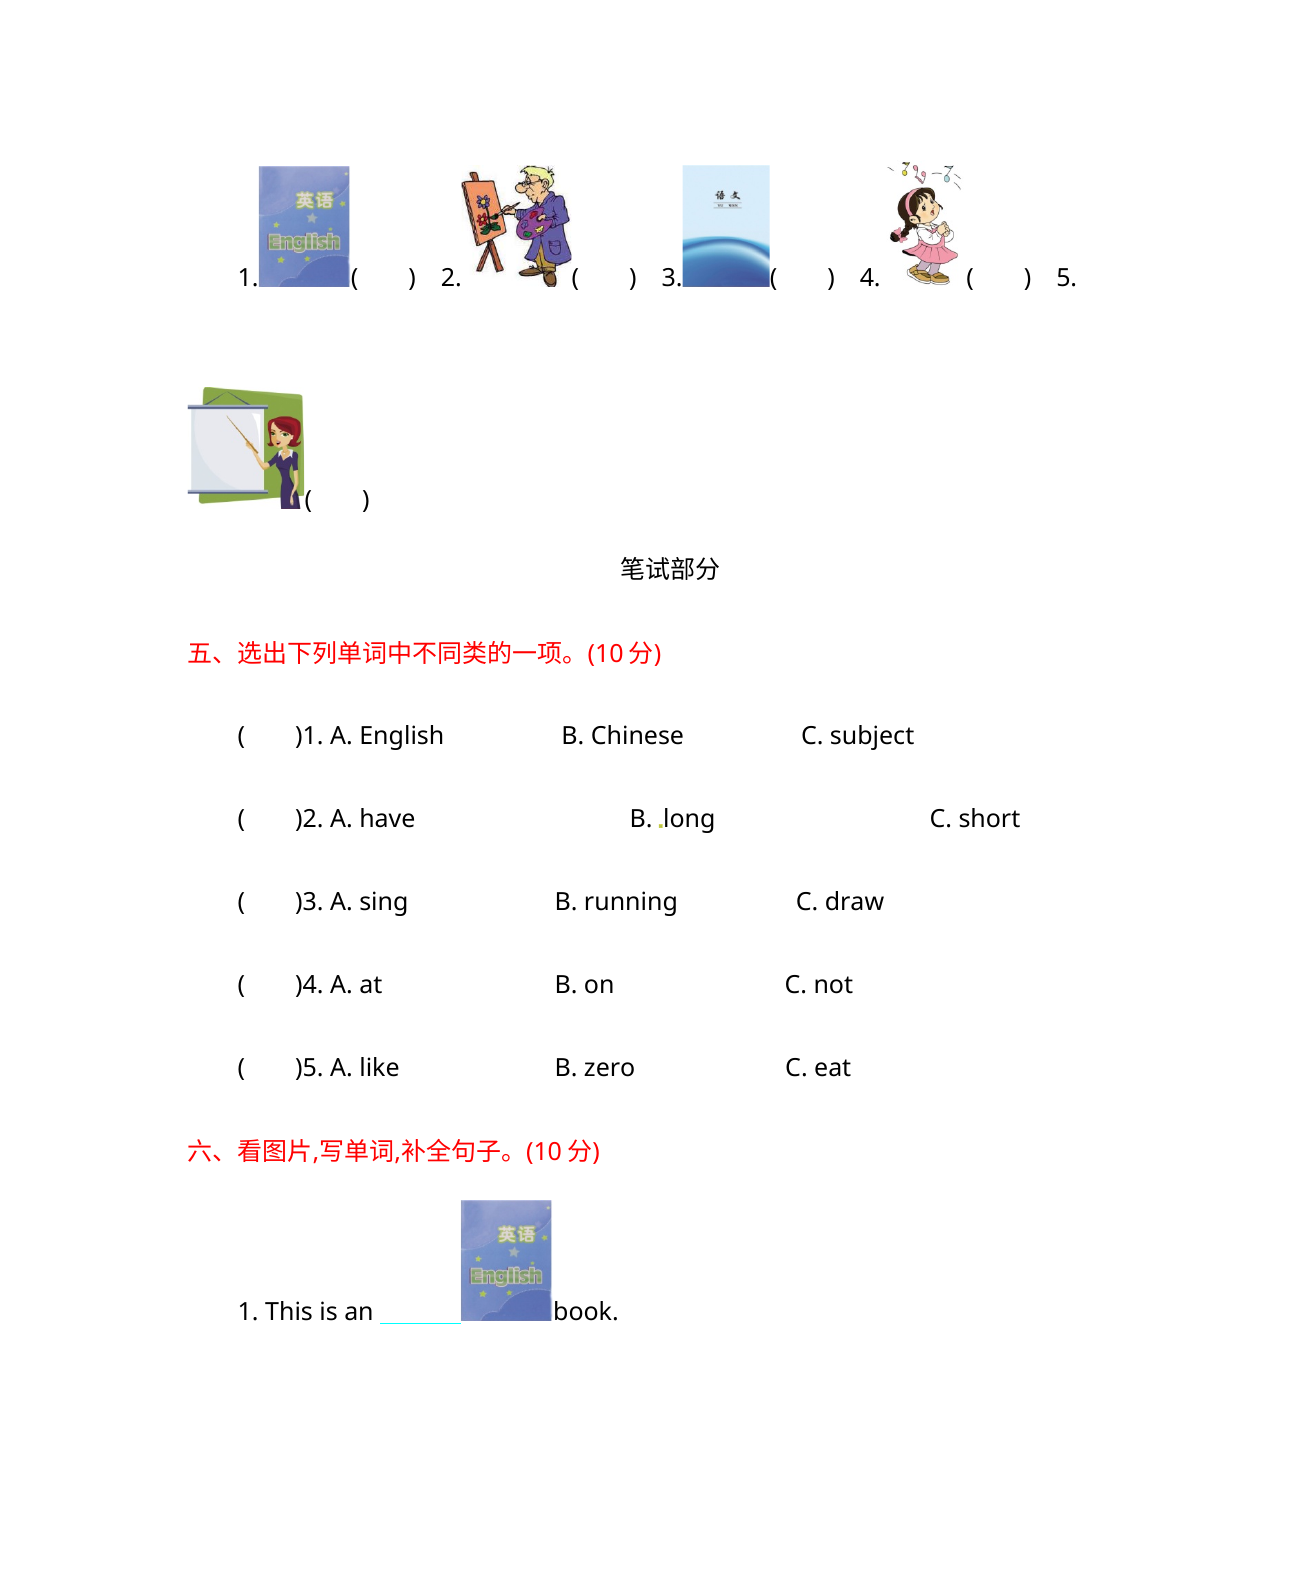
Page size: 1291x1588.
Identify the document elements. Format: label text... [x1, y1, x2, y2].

text 六、看图片,写单词,补全句子。(10分) [187, 1117, 1103, 1182]
picture [258, 166, 351, 287]
text ( )4. A. at B. on C. not [187, 951, 1103, 1016]
picture [461, 165, 572, 287]
text 五、选出下列单词中不同类的一项。(10分) [187, 619, 1103, 684]
picture [682, 165, 770, 287]
text ( )2. A. have B. long C. short [187, 785, 1103, 850]
picture [460, 1200, 553, 1321]
text 笔试部分 [187, 536, 1103, 601]
picture [187, 387, 305, 509]
picture [880, 160, 967, 287]
text 1. This is an book. [187, 1201, 1103, 1331]
text ( )3. A. sing B. running C. draw [187, 868, 1103, 933]
text ( )5. A. like B. zero C. eat [187, 1034, 1103, 1099]
text ( )1. A. English B. Chinese C. subject [187, 702, 1103, 767]
text 1.( ) 2.( ) 3.( ) 4.( ) 5.( ) [187, 160, 1103, 517]
